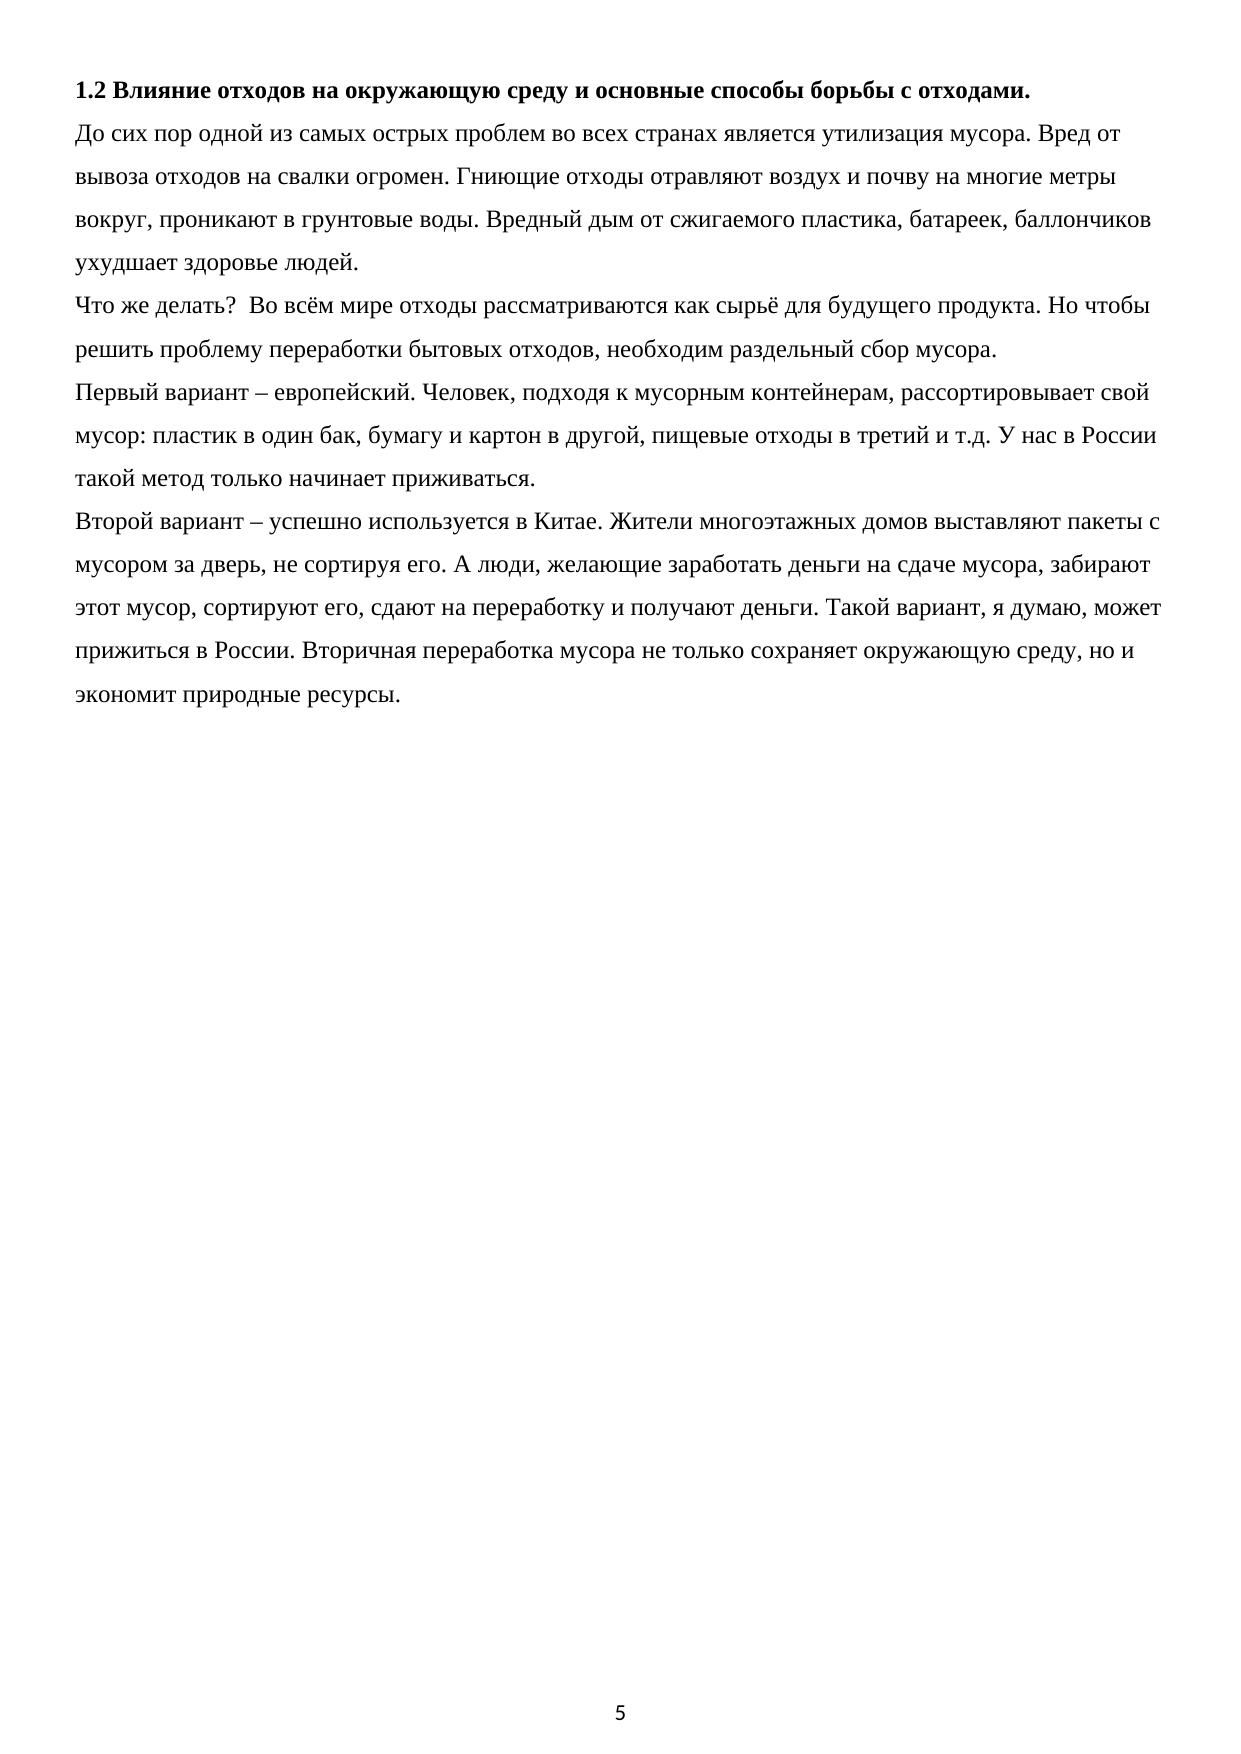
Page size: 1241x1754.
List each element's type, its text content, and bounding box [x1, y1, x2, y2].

text 1.2 Влияние отходов на окружающую среду и основные способы борьбы с отходами. [608, 75, 1165, 104]
text Что же делать? Во всём мире отходы рассматриваются как сырьё для будущего продукта. Но чтобы решить проблему переработки бытовых отходов, необходим раздельный сбор мусора. [75, 291, 1165, 362]
text До сих пор одной из самых острых проблем во всех странах является утилизация мусора. Вред от вывоза отходов на свалки огромен. Гниющие отходы отравляют воздух и почву на многие метры вокруг, проникают в грунтовые воды. Вредный дым от сжигаемого пластика, батареек, баллончиков ухудшает здоровье людей. [75, 118, 1165, 276]
text Первый вариант – европейский. Человек, подходя к мусорным контейнерам, рассортировывает свой мусор: пластик в один бак, бумагу и картон в другой, пищевые отходы в третий и т.д. У нас в России такой метод только начинает приживаться. [75, 377, 1165, 492]
text Второй вариант – успешно используется в Китае. Жители многоэтажных домов выставляют пакеты с мусором за дверь, не сортируя его. А люди, желающие заработать деньги на сдаче мусора, забирают этот мусор, сортируют его, сдают на переработку и получают деньги. Такой вариант, я думаю, может прижиться в России. Вторичная переработка мусора не только сохраняет окружающую среду, но и экономит природные ресурсы. [75, 506, 1165, 707]
